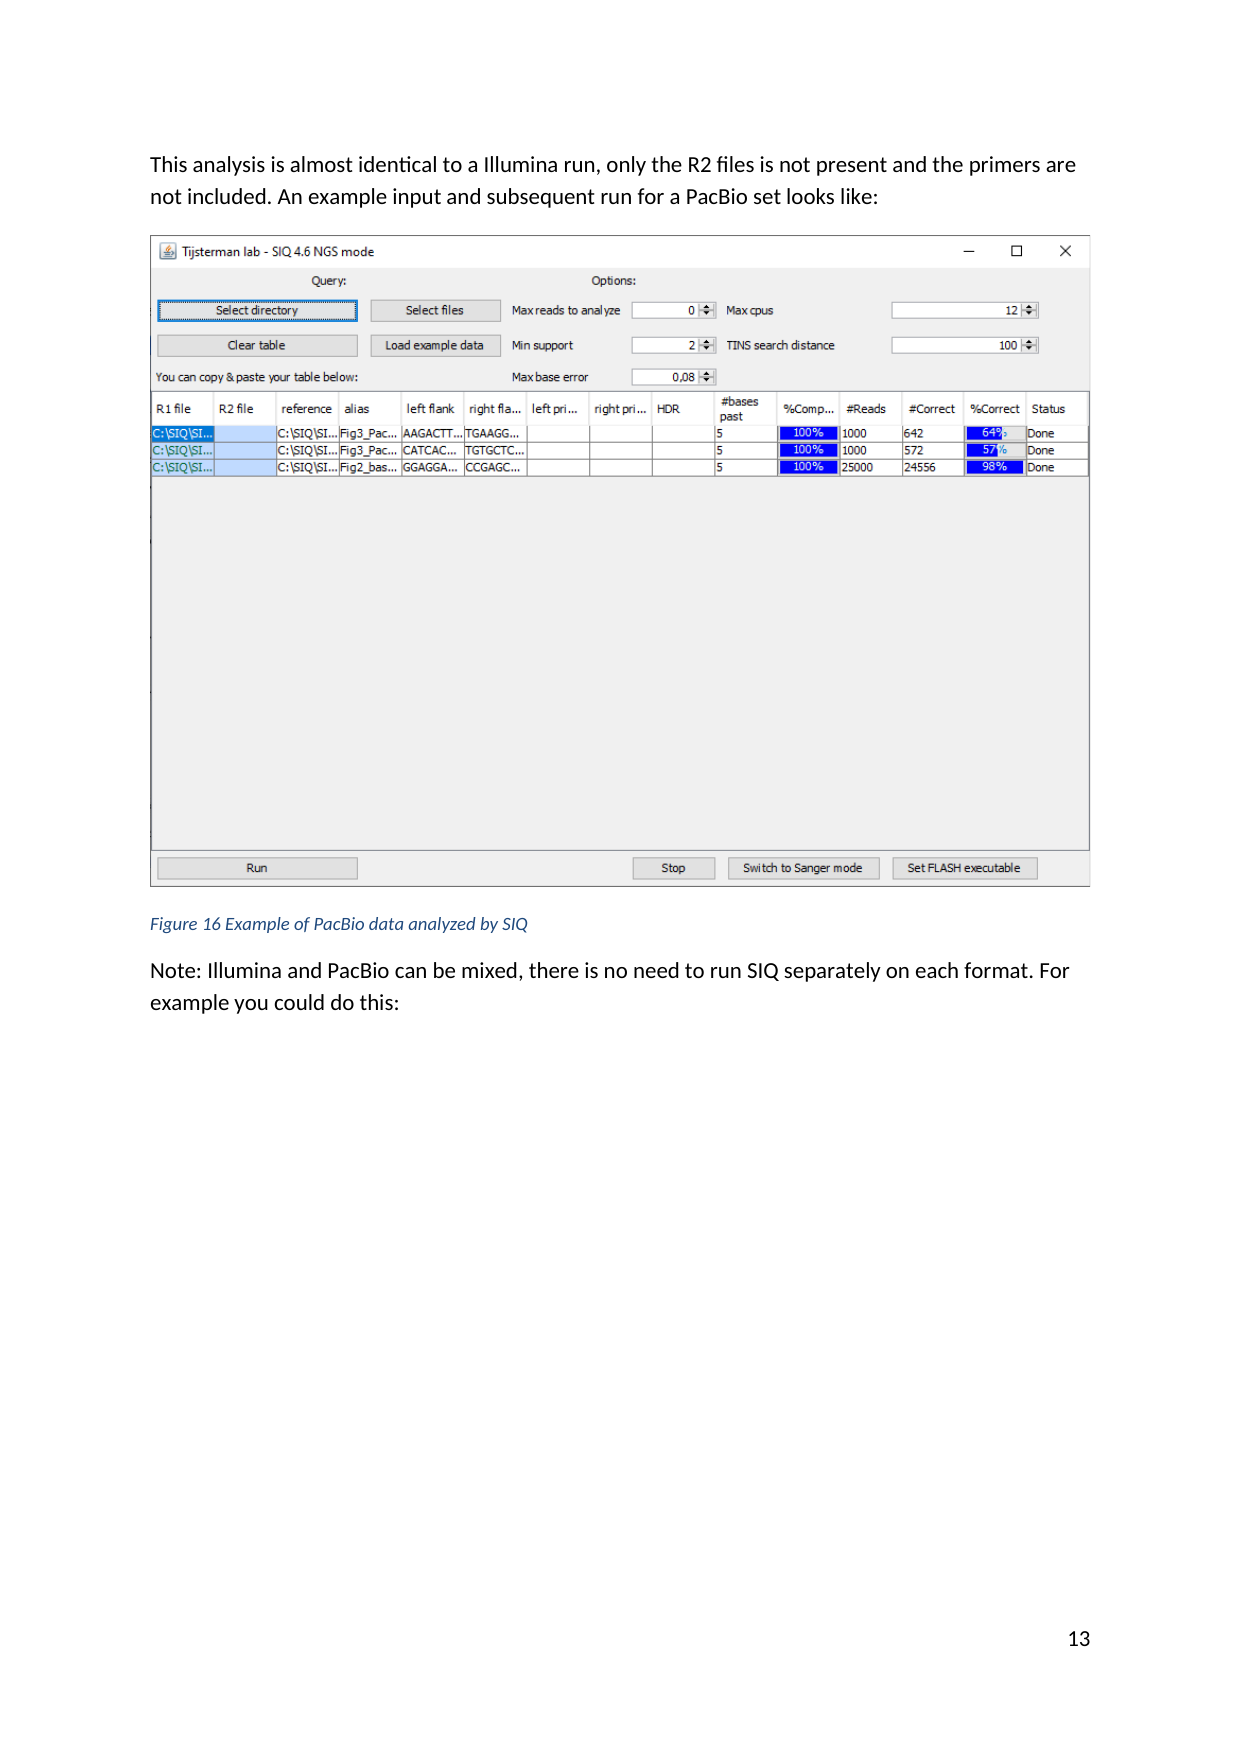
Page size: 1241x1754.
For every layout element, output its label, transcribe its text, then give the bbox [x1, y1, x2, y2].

text This analysis is almost identical to a Illumina run, only the R2 files is not present and the primers are not included. An example input and subsequent run for a PacBio set looks like: [150, 150, 1090, 210]
picture [150, 235, 1091, 887]
text Note: Illumina and PacBio can be mixed, there is no need to run SIQ separately on each format. For example you could do this: [150, 956, 1090, 1016]
